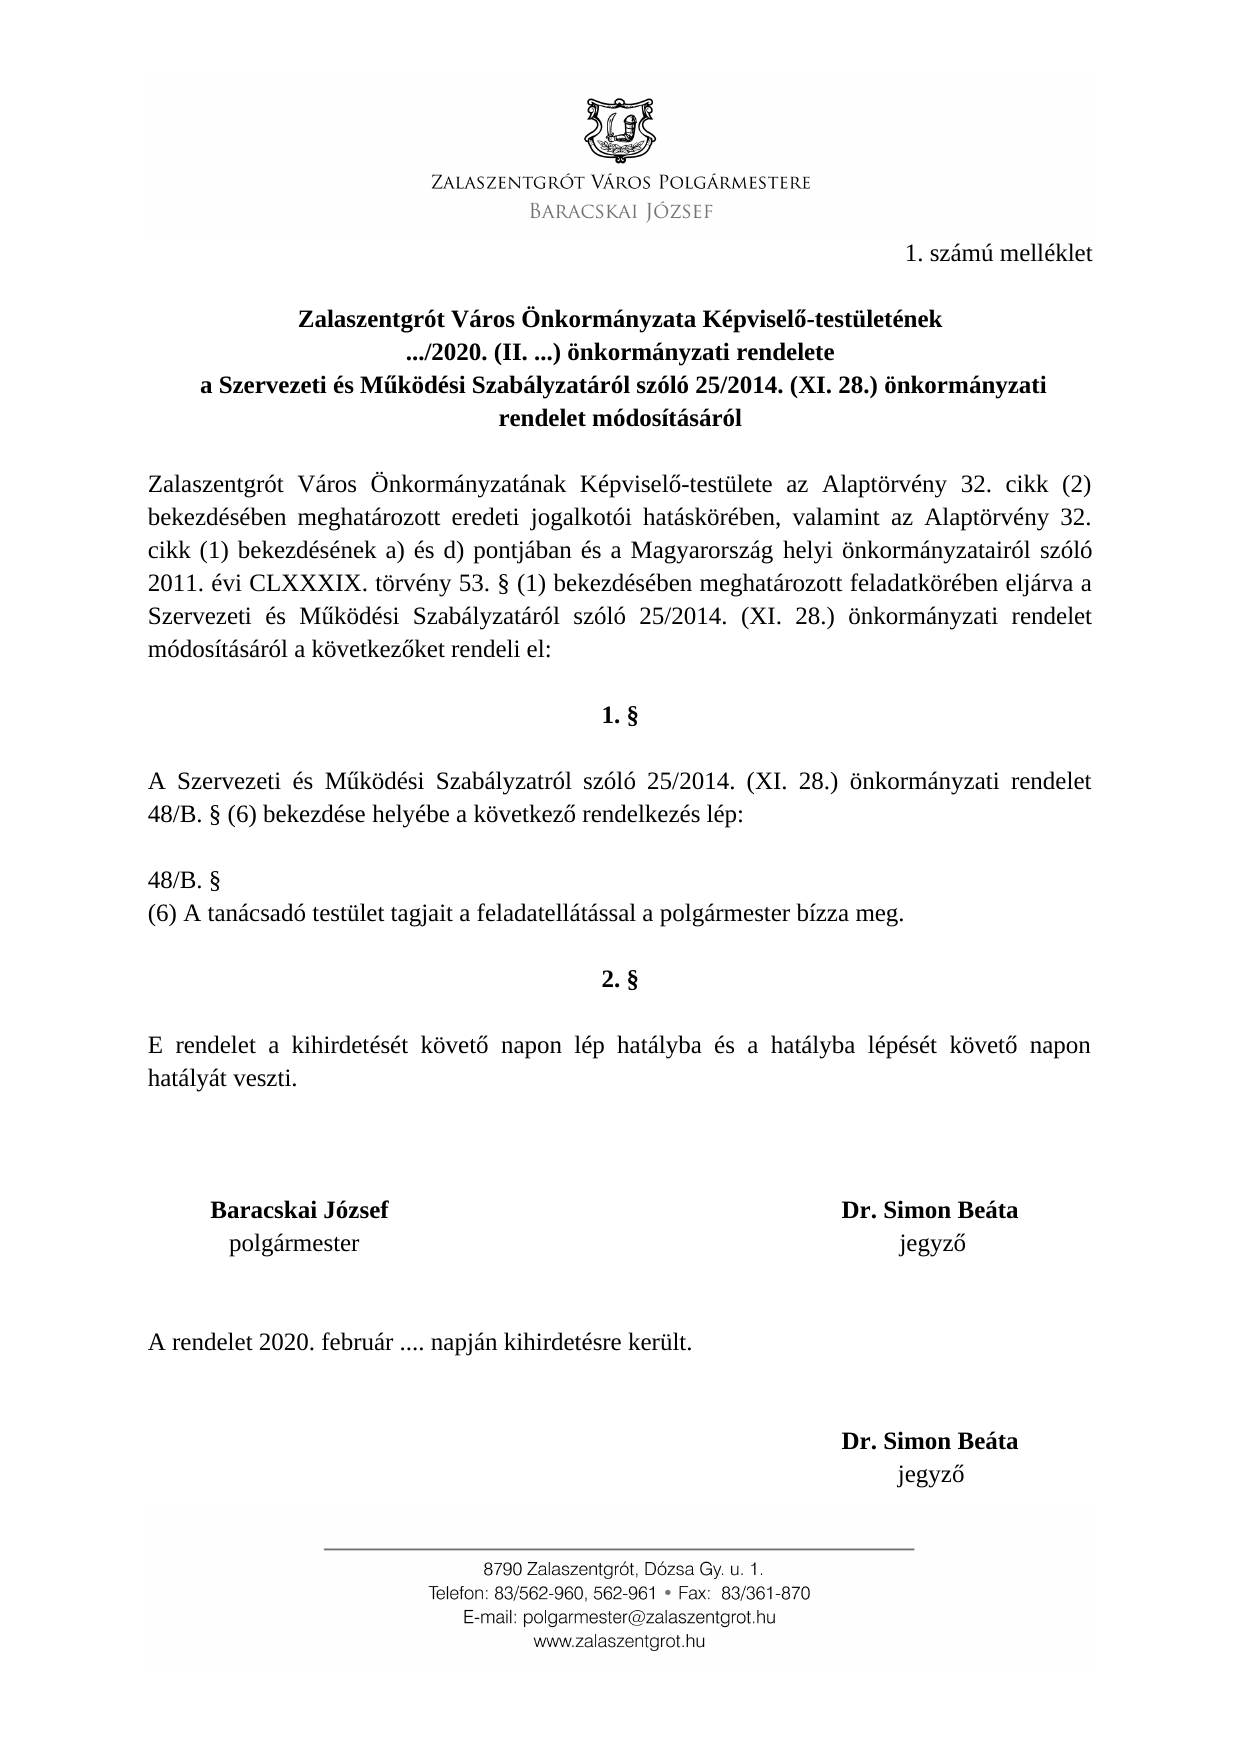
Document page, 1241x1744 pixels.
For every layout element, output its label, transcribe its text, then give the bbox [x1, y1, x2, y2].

text Zalaszentgrót Város Önkormányzata Képviselő-testületének [148, 304, 1092, 332]
text E rendelet a kihirdetését követő napon lép hatályba és a hatályba lépését követő napon hatályát veszti. [148, 1030, 1092, 1092]
text polgármester jegyző [148, 1228, 1092, 1257]
text Zalaszentgrót Város Önkormányzatának Képviselő-testülete az Alaptörvény 32. cikk (2) bekezdésében meghatározott eredeti jogalkotói hatáskörében, valamint az Alaptörvény 32. cikk (1) bekezdésének a) és d) pontjában és a Magyarország helyi önkormányzatairól szóló 2011. évi CLXXXIX. törvény 53. § (1) bekezdésében meghatározott feladatkörében eljárva a Szervezeti és Működési Szabályzatáról szóló 25/2014. (XI. 28.) önkormányzati rendelet módosításáról a következőket rendeli el: [148, 469, 1092, 663]
picture [147, 1505, 1091, 1670]
text jegyző [148, 1459, 1092, 1488]
text 2. § [148, 964, 1092, 993]
picture [147, 73, 1093, 238]
text Dr. Simon Beáta [148, 1426, 1092, 1455]
text A Szervezeti és Működési Szabályzatról szóló 25/2014. (XI. 28.) önkormányzati rendelet 48/B. § (6) bekezdése helyébe a következő rendelkezés lép: [148, 766, 1092, 828]
text 1. § [148, 700, 1092, 729]
text .../2020. (II. ...) önkormányzati rendelete [148, 337, 1092, 365]
text a Szervezeti és Működési Szabályzatáról szóló 25/2014. (XI. 28.) önkormányzati rendelet módosításáról [148, 370, 1092, 431]
text A rendelet 2020. február .... napján kihirdetésre került. [148, 1327, 1092, 1356]
text Baracskai József Dr. Simon Beáta [148, 1195, 1092, 1224]
text (6) A tanácsadó testület tagjait a feladatellátással a polgármester bízza meg. [148, 898, 1092, 927]
text 48/B. § [148, 865, 1092, 894]
text 1. számú melléklet [148, 238, 1092, 266]
